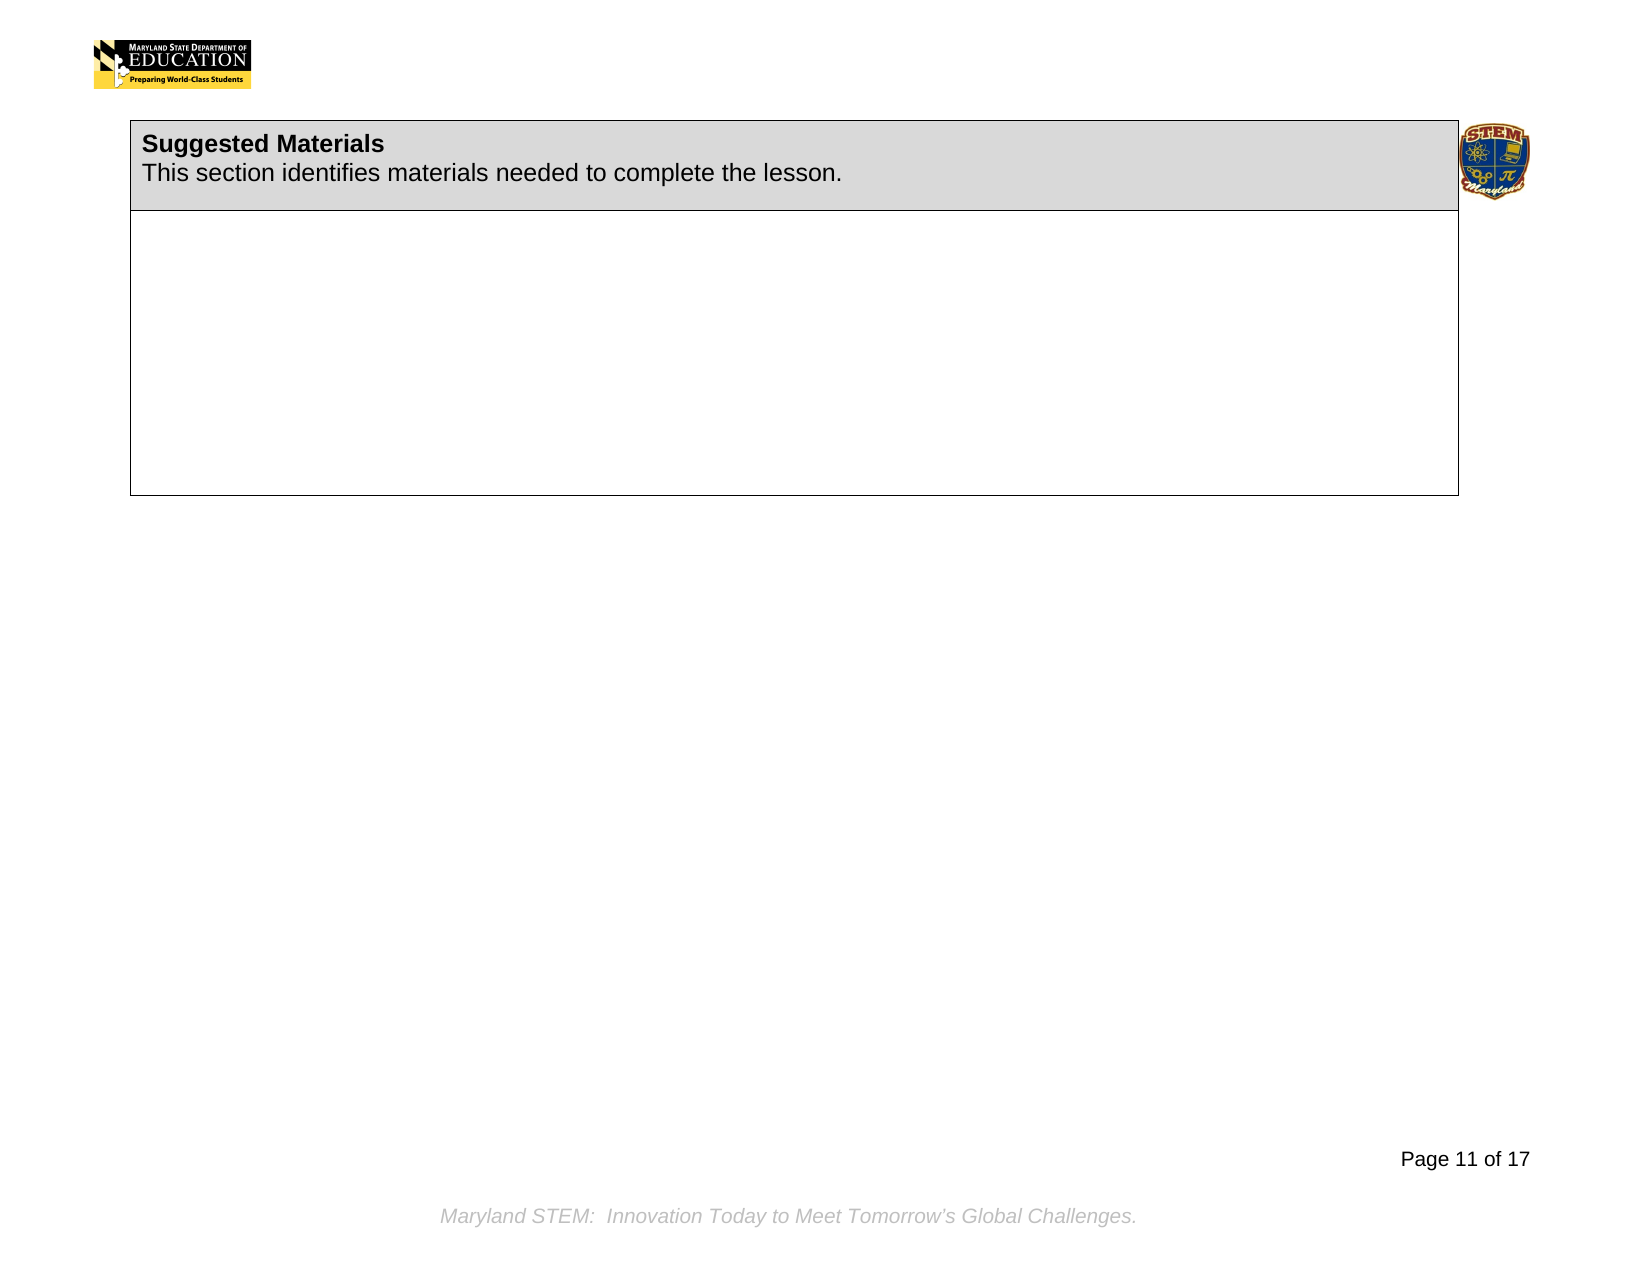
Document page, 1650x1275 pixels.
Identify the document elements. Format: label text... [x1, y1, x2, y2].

picture [93, 40, 252, 89]
picture [1459, 123, 1530, 201]
table_cell [131, 211, 1458, 495]
table_header Suggested Materials This section identifies materials needed to complete the lesson. [131, 121, 1458, 210]
